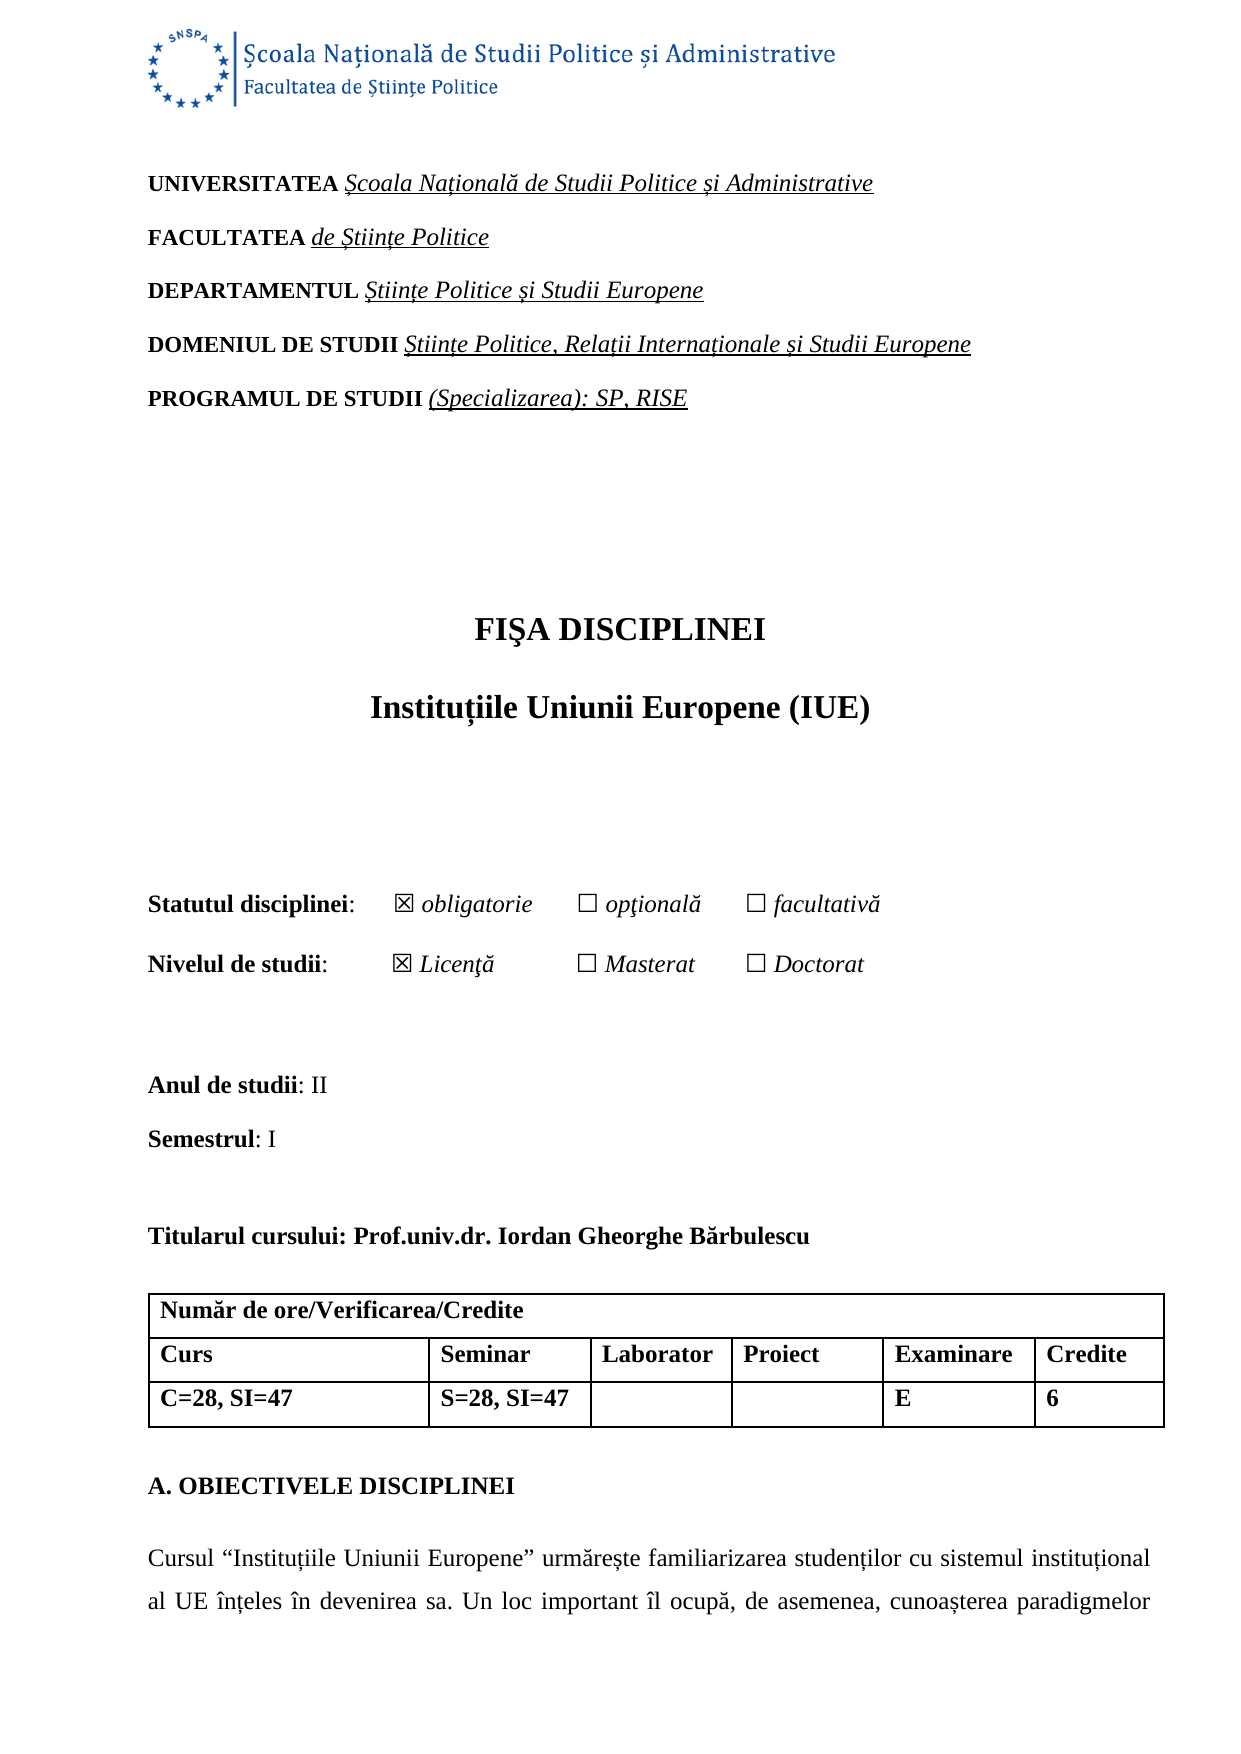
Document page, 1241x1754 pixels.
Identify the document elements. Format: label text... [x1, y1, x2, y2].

text A. OBIECTIVELE DISCIPLINEI [148, 1471, 1152, 1500]
table_cell [733, 1383, 882, 1426]
table_cell 6 [1036, 1383, 1163, 1426]
table_cell [592, 1383, 731, 1426]
table_cell Curs [150, 1339, 428, 1381]
table_cell Examinare [884, 1339, 1034, 1381]
table_cell Laborator [592, 1339, 731, 1381]
text Semestrul: I [148, 1124, 1093, 1153]
text Titularul cursului: Prof.univ.dr. Iordan Gheorghe Bărbulescu [148, 1221, 1093, 1250]
text Anul de studii: II [148, 1070, 1093, 1099]
table_cell Credite [1036, 1339, 1163, 1381]
text FIŞA DISCIPLINEI [148, 609, 1093, 647]
table_cell Seminar [430, 1339, 590, 1381]
text Instituțiile Uniunii Europene (IUE) [148, 687, 1093, 726]
text DOMENIUL DE STUDII Științe Politice, Relații Internaționale și Studii Europene [148, 329, 1152, 358]
table_cell S=28, SI=47 [430, 1383, 590, 1426]
text Statutul disciplinei: ☒ obligatorie ☐ opţională ☐ facultativă [148, 886, 1093, 920]
text PROGRAMUL DE STUDII (Specializarea): SP, RISE [148, 383, 1152, 412]
picture [147, 29, 836, 108]
text FACULTATEA de Științe Politice [148, 222, 1093, 251]
text UNIVERSITATEA Școala Națională de Studii Politice și Administrative [148, 168, 1093, 197]
text DEPARTAMENTUL Științe Politice și Studii Europene [148, 276, 1093, 304]
table_cell E [884, 1383, 1034, 1426]
text Nivelul de studii: ☒ Licenţă ☐ Masterat ☐ Doctorat [148, 946, 1093, 980]
table_cell Proiect [733, 1339, 882, 1381]
table_cell C=28, SI=47 [150, 1383, 428, 1426]
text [148, 1543, 1152, 1615]
table_header Număr de ore/Verificarea/Credite [150, 1295, 1163, 1337]
